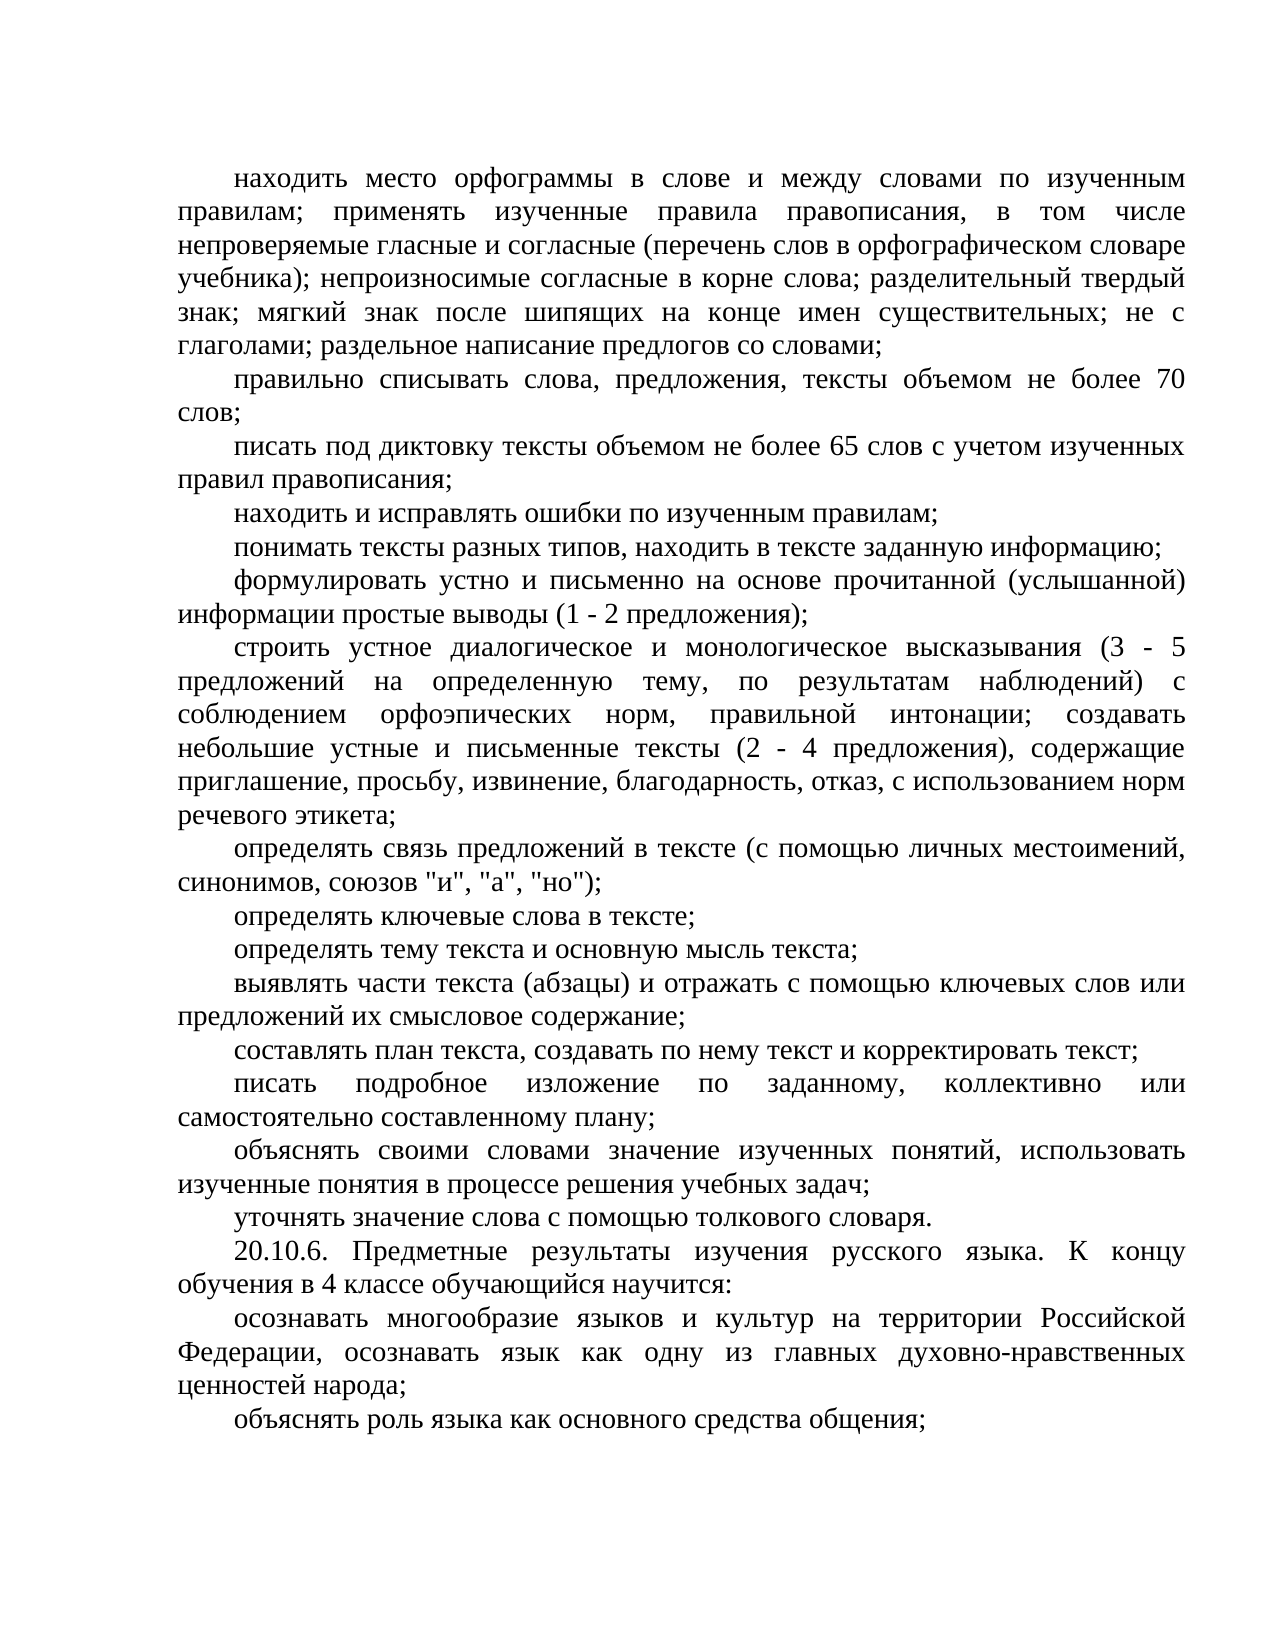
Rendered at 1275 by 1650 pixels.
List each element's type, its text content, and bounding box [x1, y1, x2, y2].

text правильно списывать слова, предложения, тексты объемом не более 70 слов; [177, 361, 1186, 428]
text уточнять значение слова с помощью толкового словаря. [177, 1199, 1186, 1233]
text находить и исправлять ошибки по изученным правилам; [177, 495, 1186, 529]
text осознавать многообразие языков и культур на территории Российской Федерации, осознавать язык как одну из главных духовно-нравственных ценностей народа; [177, 1300, 1186, 1401]
text писать подробное изложение по заданному, коллективно или самостоятельно составленному плану; [177, 1065, 1186, 1132]
text формулировать устно и письменно на основе прочитанной (услышанной) информации простые выводы (1 - 2 предложения); [177, 562, 1186, 629]
text находить место орфограммы в слове и между словами по изученным правилам; применять изученные правила правописания, в том числе непроверяемые гласные и согласные (перечень слов в орфографическом словаре учебника); непроизносимые согласные в корне слова; разделительный твердый знак; мягкий знак после шипящих на конце имен существительных; не с глаголами; раздельное написание предлогов со словами; [177, 160, 1186, 361]
text понимать тексты разных типов, находить в тексте заданную информацию; [177, 529, 1186, 562]
text объяснять роль языка как основного средства общения; [177, 1401, 1186, 1434]
text определять ключевые слова в тексте; [177, 898, 1186, 931]
text писать под диктовку тексты объемом не более 65 слов с учетом изученных правил правописания; [177, 428, 1186, 495]
text 20.10.6. Предметные результаты изучения русского языка. К концу обучения в 4 классе обучающийся научится: [177, 1233, 1186, 1300]
text составлять план текста, создавать по нему текст и корректировать текст; [177, 1032, 1186, 1065]
text выявлять части текста (абзацы) и отражать с помощью ключевых слов или предложений их смысловое содержание; [177, 965, 1186, 1032]
text объяснять своими словами значение изученных понятий, использовать изученные понятия в процессе решения учебных задач; [177, 1132, 1186, 1199]
text строить устное диалогическое и монологическое высказывания (3 - 5 предложений на определенную тему, по результатам наблюдений) с соблюдением орфоэпических норм, правильной интонации; создавать небольшие устные и письменные тексты (2 - 4 предложения), содержащие приглашение, просьбу, извинение, благодарность, отказ, с использованием норм речевого этикета; [177, 629, 1186, 831]
text определять связь предложений в тексте (с помощью личных местоимений, синонимов, союзов "и", "а", "но"); [177, 831, 1186, 898]
text определять тему текста и основную мысль текста; [177, 931, 1186, 965]
